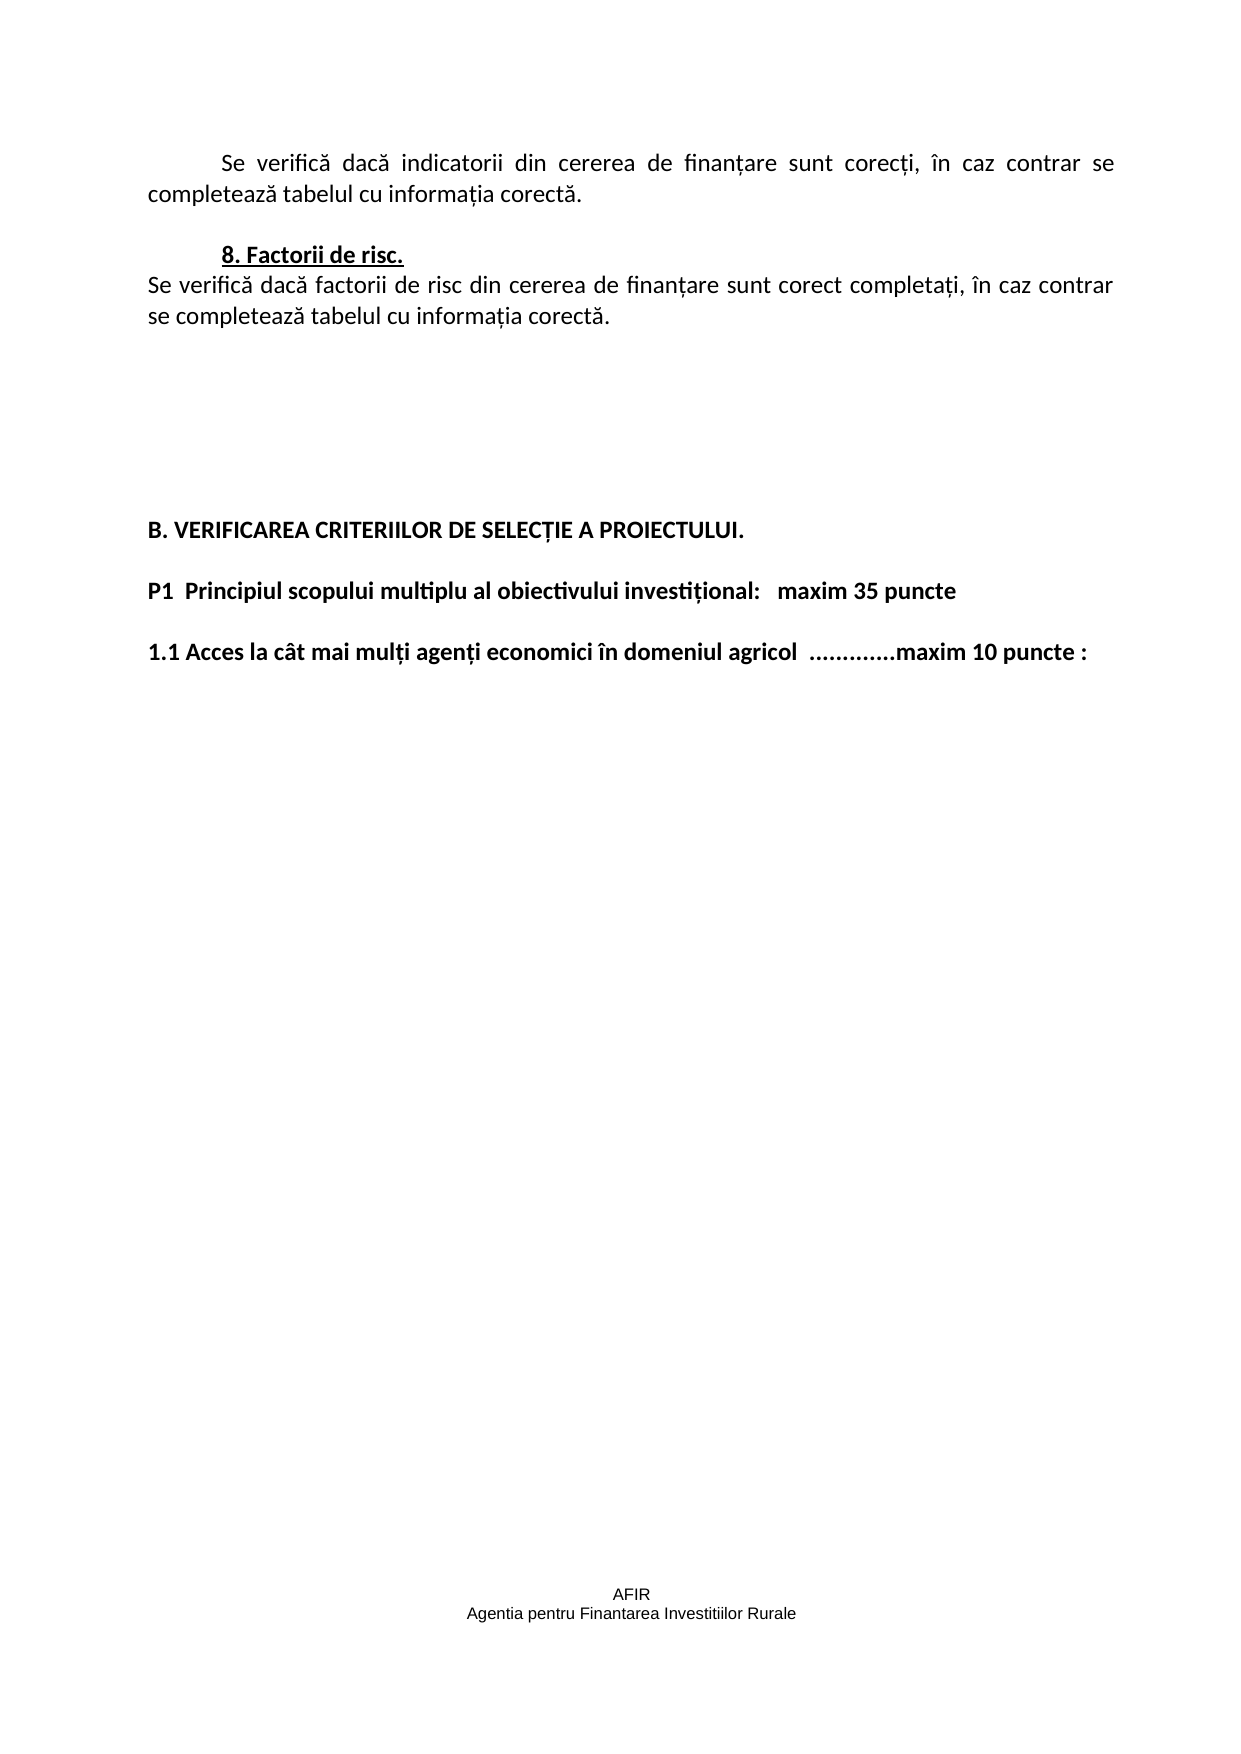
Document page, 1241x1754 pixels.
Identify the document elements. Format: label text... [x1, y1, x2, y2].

text 1.1 Acces la cât mai mulți agenți economici în domeniul agricol .............maxim 10 puncte : [148, 636, 1116, 666]
text P1 Principiul scopului multiplu al obiectivului investițional: maxim 35 puncte [148, 575, 1116, 605]
text B. VERIFICAREA CRITERIILOR DE SELECȚIE A PROIECTULUI. [148, 514, 1116, 544]
text 8. Factorii de risc. [221, 239, 1116, 270]
text Se verifică dacă factorii de risc din cererea de finanţare sunt corect completaţi, în caz contrar se completează tabelul cu informaţia corectă. [148, 270, 1116, 331]
text Se verifică dacă indicatorii din cererea de finanţare sunt corecţi, în caz contrar se completează tabelul cu informaţia corectă. [148, 148, 1116, 209]
